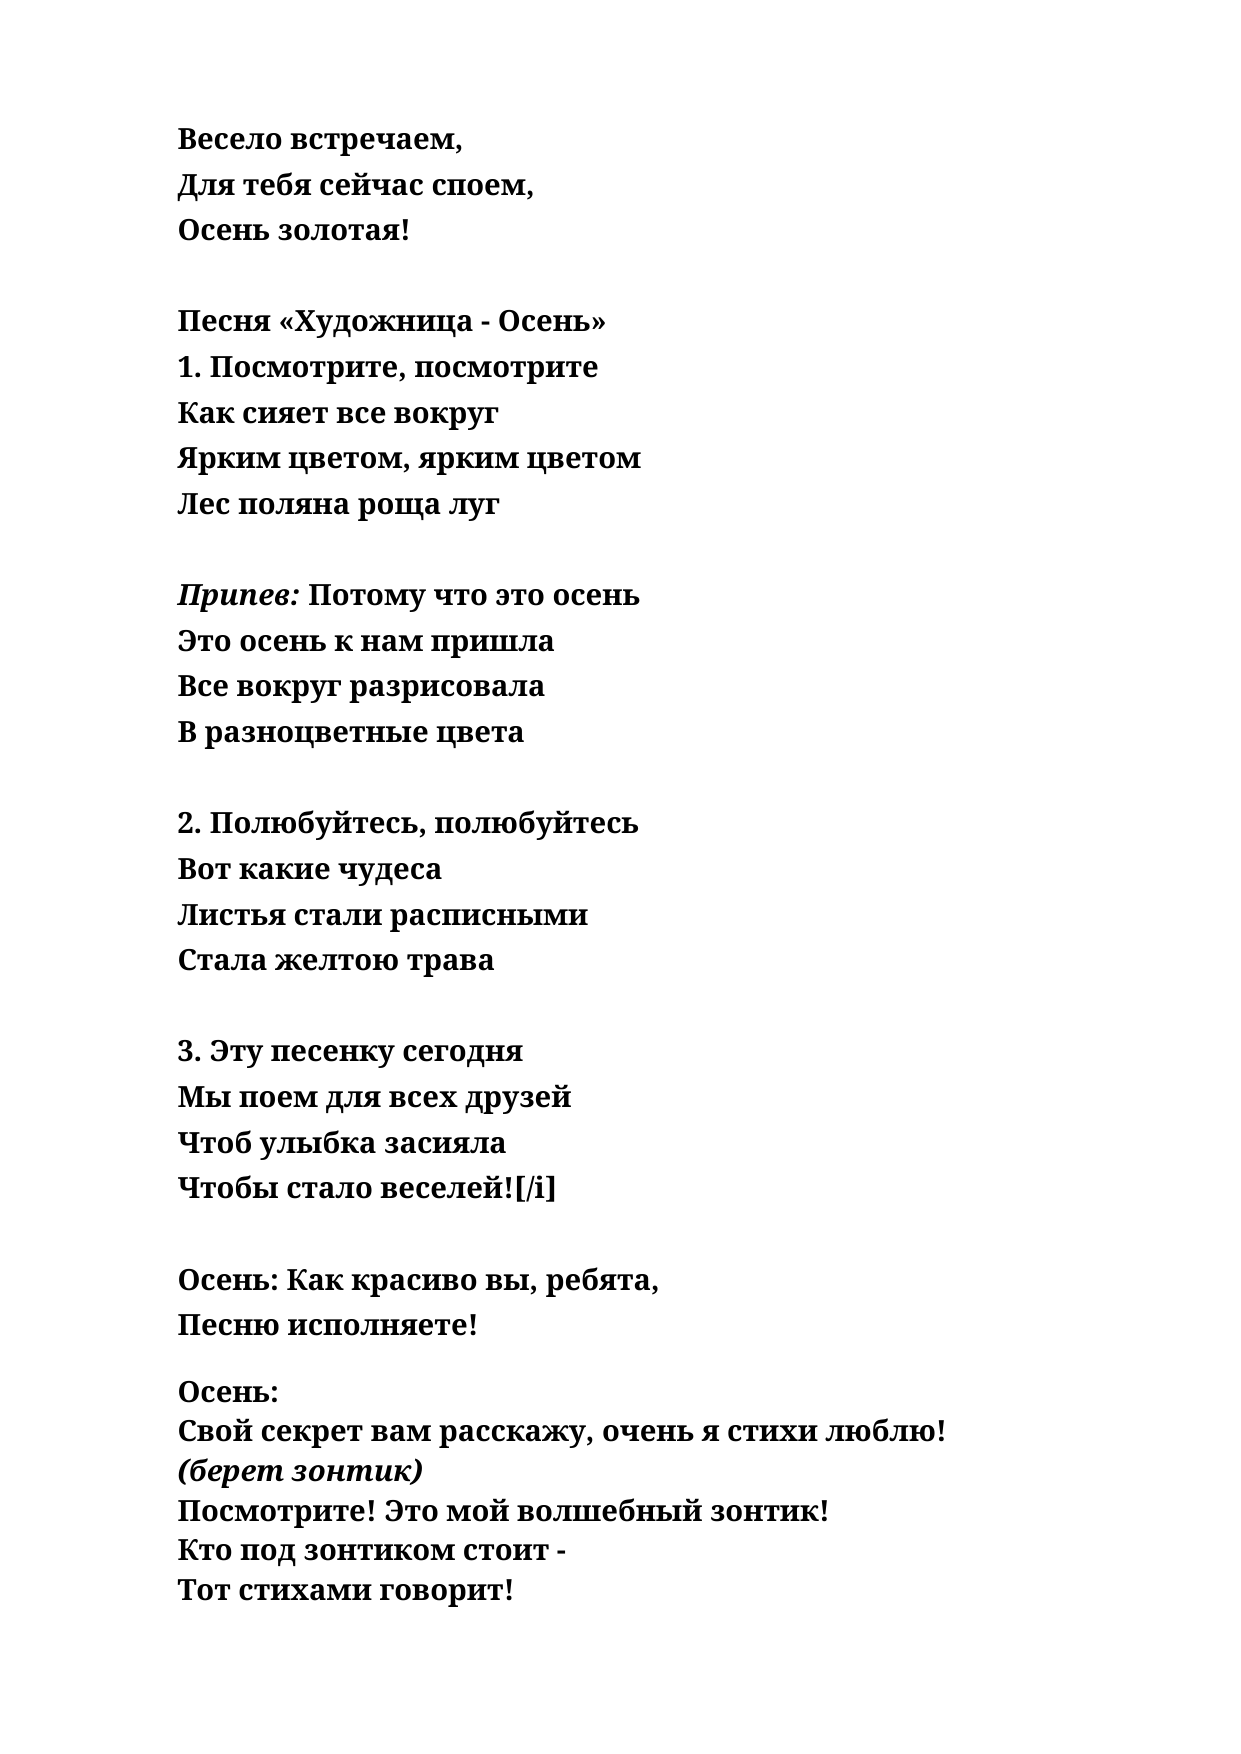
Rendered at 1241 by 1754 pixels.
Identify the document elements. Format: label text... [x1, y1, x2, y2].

text Посмотрите! Это мой волшебный зонтик! [177, 1490, 1152, 1529]
text Тот стихами говорит! [177, 1569, 1152, 1609]
text Свой секрет вам расскажу, очень я стихи люблю! [177, 1411, 1152, 1450]
text Осень: [177, 1371, 1152, 1411]
text Кто под зонтиком стоит - [177, 1529, 1152, 1569]
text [177, 118, 1152, 1344]
text (берет зонтик) [177, 1450, 1152, 1490]
